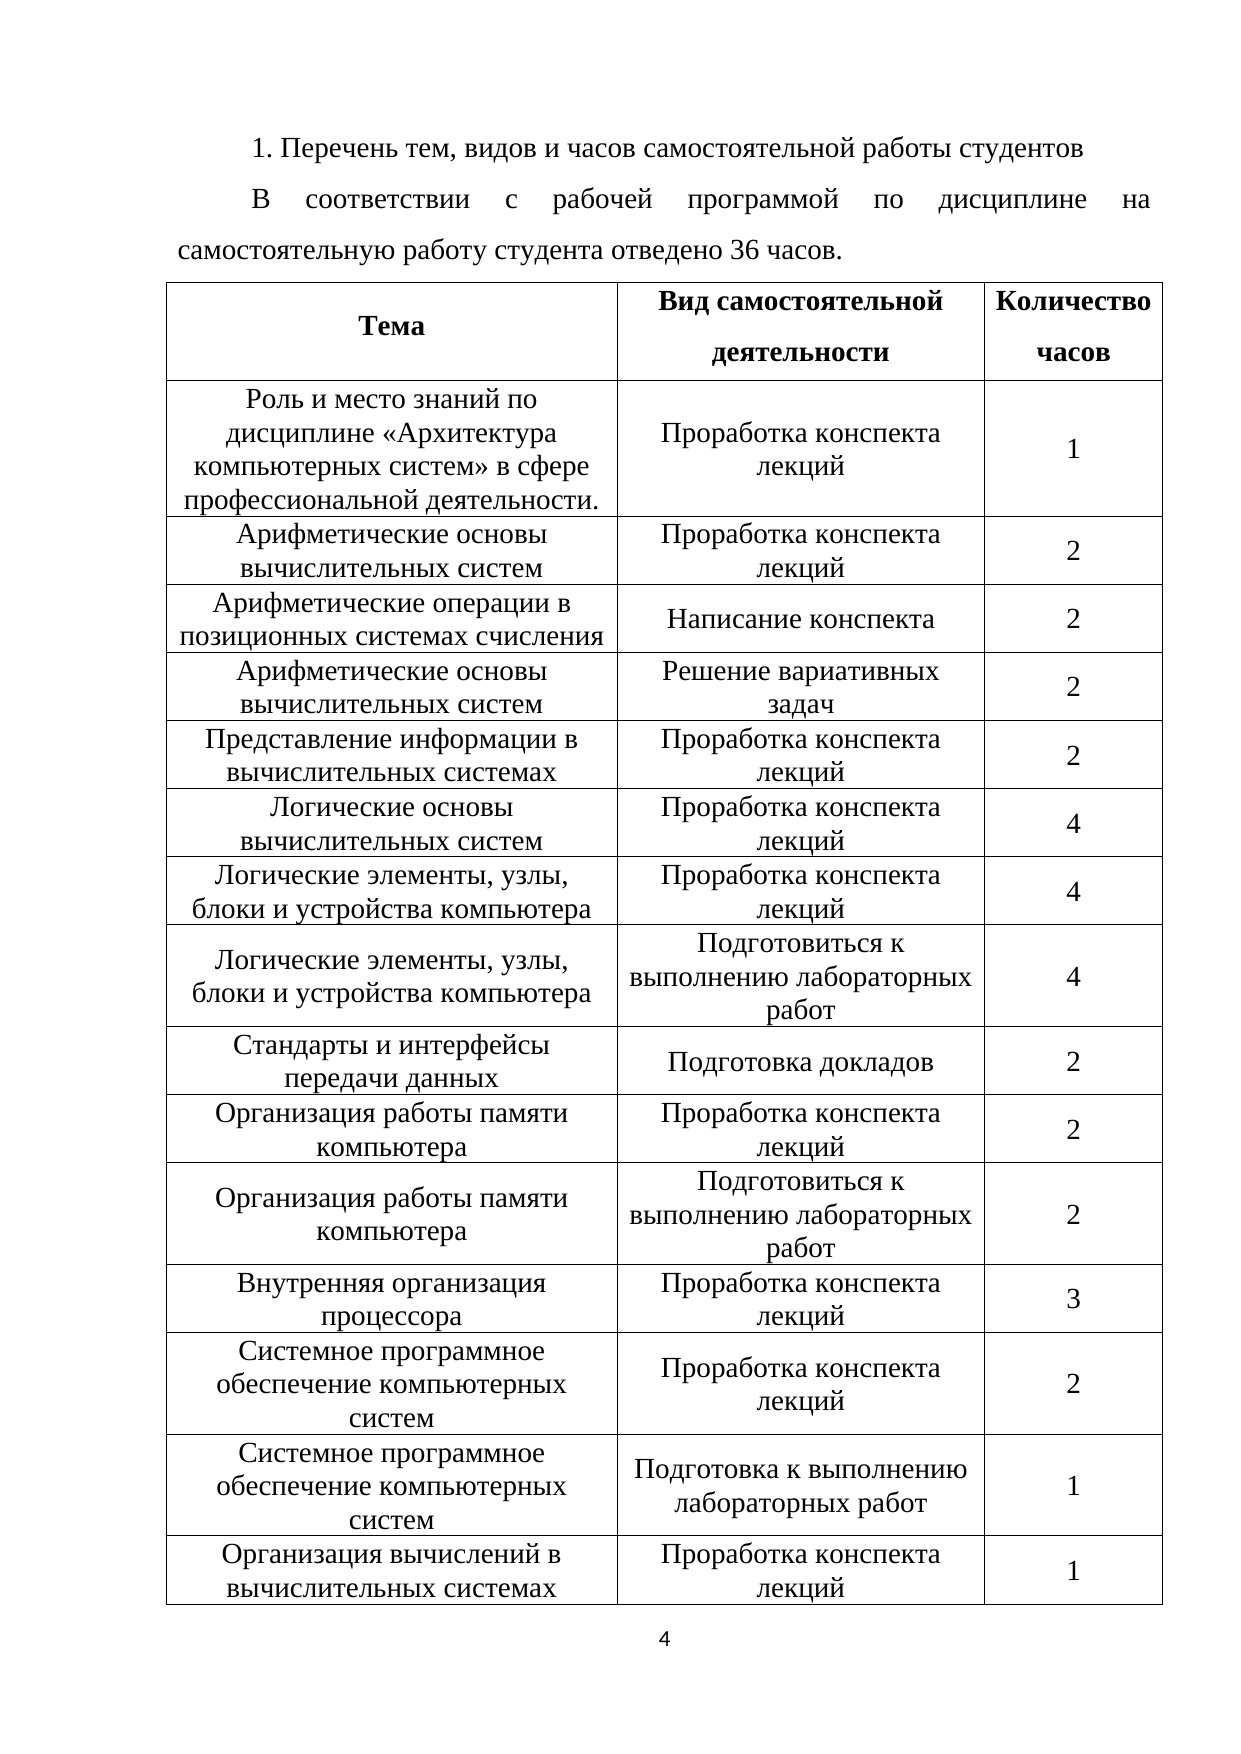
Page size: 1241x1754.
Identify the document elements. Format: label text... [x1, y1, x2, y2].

table_cell Арифметические операции в позиционных системах счисления [167, 585, 617, 652]
table_cell Подготовиться к выполнению лабораторных работ [618, 1163, 984, 1264]
table_cell Проработка конспекта лекций [618, 857, 984, 924]
table_cell Логические элементы, узлы, блоки и устройства компьютера [167, 925, 617, 1026]
table_cell 1 [985, 1435, 1162, 1535]
table_cell Арифметические основы вычислительных систем [167, 517, 617, 584]
table_cell Проработка конспекта лекций [618, 381, 984, 516]
subtitle 1. Перечень тем, видов и часов самостоятельной работы студентов [251, 131, 1152, 164]
table_header Тема [167, 283, 617, 380]
table_cell Системное программное обеспечение компьютерных систем [167, 1435, 617, 1535]
table_header Количество часов [985, 283, 1162, 380]
table_cell Представление информации в вычислительных системах [167, 721, 617, 788]
table_cell 1 [985, 381, 1162, 516]
table_cell 2 [985, 585, 1162, 652]
table_header Вид самостоятельной деятельности [618, 283, 984, 380]
table_cell Проработка конспекта лекций [618, 517, 984, 584]
table_cell Логические основы вычислительных систем [167, 789, 617, 856]
table_cell 4 [985, 925, 1162, 1026]
table_cell Роль и место знаний по дисциплине «Архитектура компьютерных систем» в сфере профессиональной деятельности. [167, 381, 617, 516]
table_cell Системное программное обеспечение компьютерных систем [167, 1333, 617, 1434]
table_cell Проработка конспекта лекций [618, 1265, 984, 1332]
table_cell Подготовиться к выполнению лабораторных работ [618, 925, 984, 1026]
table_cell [618, 1536, 984, 1603]
table_cell Проработка конспекта лекций [618, 1333, 984, 1434]
table_cell 2 [985, 1095, 1162, 1162]
table_cell 2 [985, 1027, 1162, 1094]
table_cell 2 [985, 721, 1162, 788]
table_cell 1 [985, 1536, 1162, 1603]
table_cell 2 [985, 517, 1162, 584]
table_cell Решение вариативных задач [618, 653, 984, 720]
table_cell Организация работы памяти компьютера [167, 1163, 617, 1264]
table_cell 4 [985, 789, 1162, 856]
table_cell Организация работы памяти компьютера [167, 1095, 617, 1162]
table_cell 2 [985, 1163, 1162, 1264]
table_cell 2 [985, 653, 1162, 720]
table_cell Логические элементы, узлы, блоки и устройства компьютера [167, 857, 617, 924]
table_cell Арифметические основы вычислительных систем [167, 653, 617, 720]
text В соответствии с рабочей программой по дисциплине на самостоятельную работу студента отведено 36 часов. [177, 182, 1152, 266]
table_cell Стандарты и интерфейсы передачи данных [167, 1027, 617, 1094]
table_cell 3 [985, 1265, 1162, 1332]
table_cell Проработка конспекта лекций [618, 721, 984, 788]
table_cell Проработка конспекта лекций [618, 1095, 984, 1162]
table_cell Подготовка докладов [618, 1027, 984, 1094]
table_cell Внутренняя организация процессора [167, 1265, 617, 1332]
table_cell 2 [985, 1333, 1162, 1434]
table_cell Написание конспекта [618, 585, 984, 652]
table_cell Организация вычислений в вычислительных системах [167, 1536, 617, 1603]
table_cell 4 [985, 857, 1162, 924]
table_cell Проработка конспекта лекций [618, 789, 984, 856]
table_cell Подготовка к выполнению лабораторных работ [618, 1435, 984, 1535]
